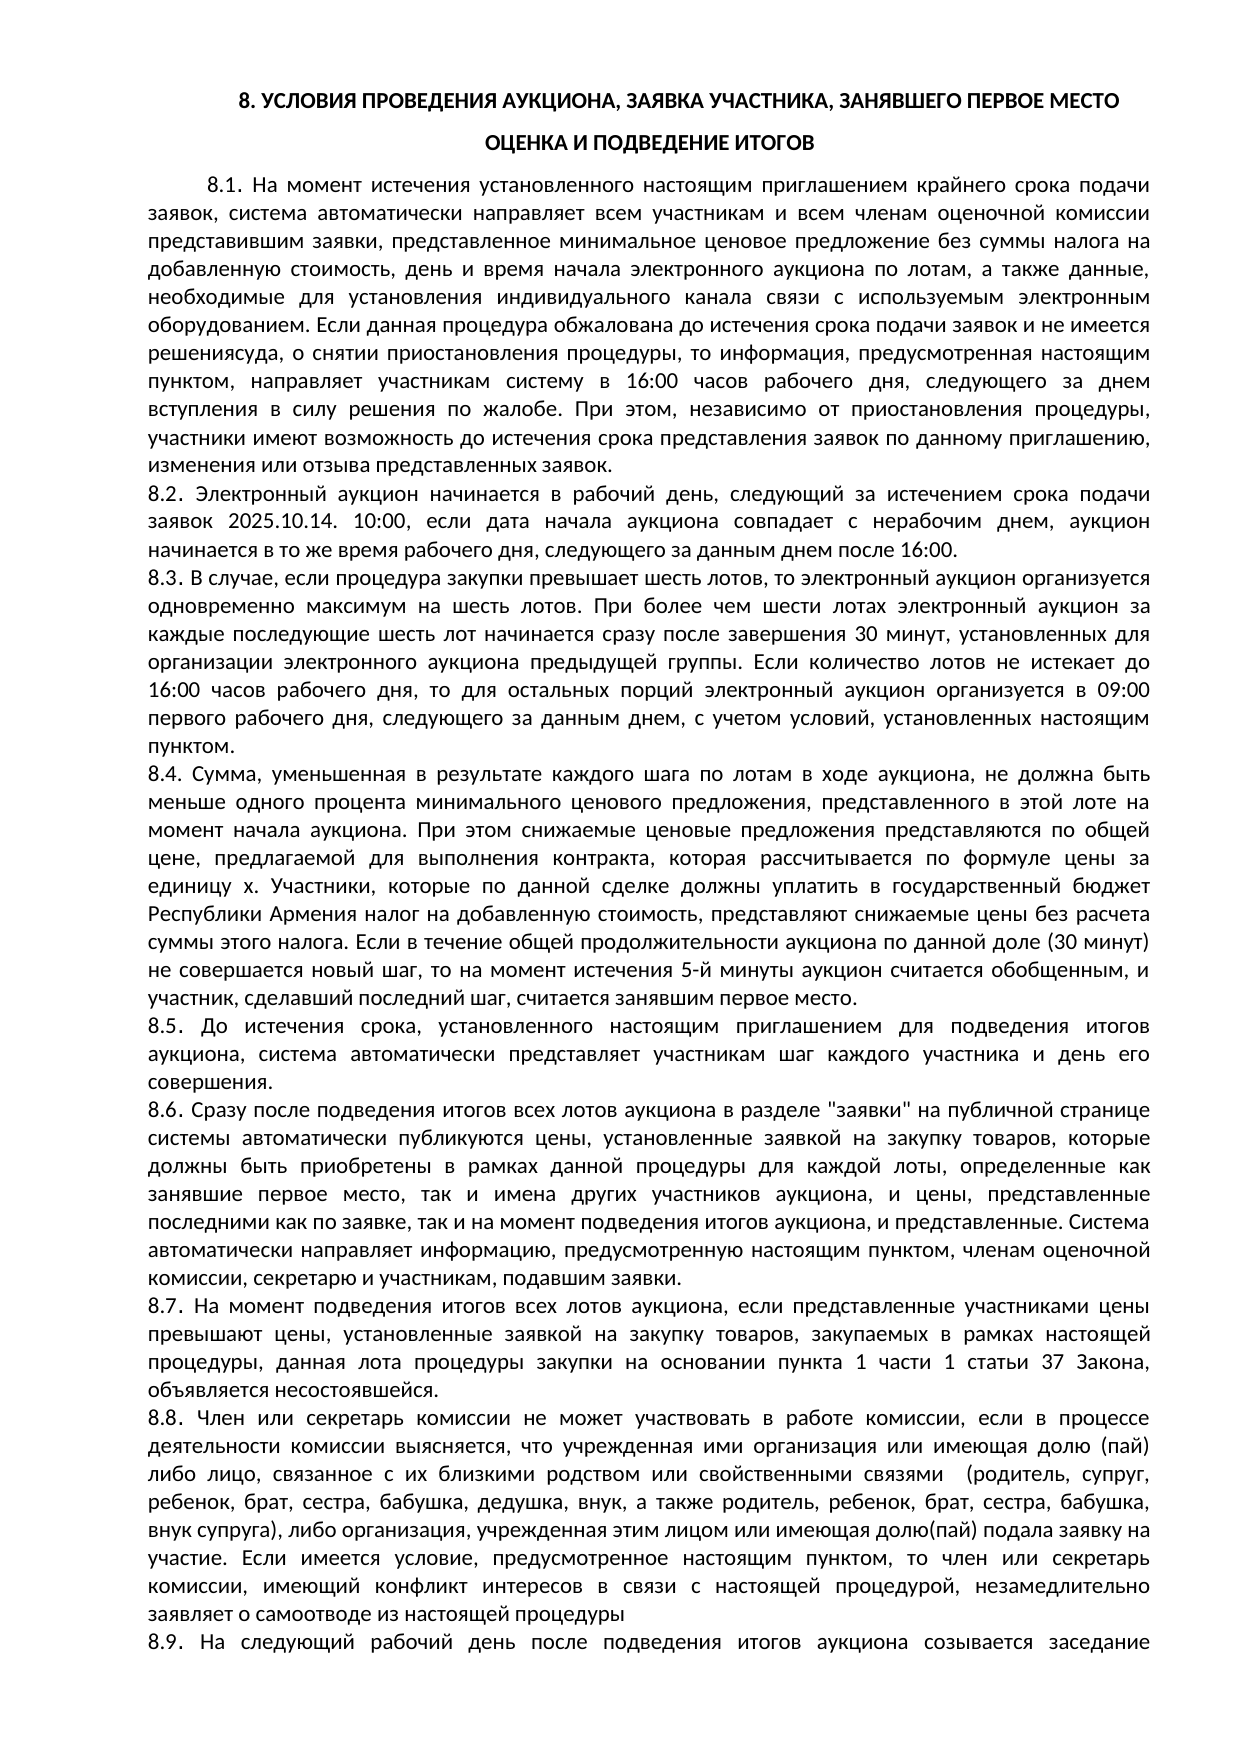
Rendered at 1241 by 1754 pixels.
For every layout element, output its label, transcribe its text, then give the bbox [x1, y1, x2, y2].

text 8.6․ Сразу после подведения итогов всех лотов аукциона в разделе "заявки" на публичной странице системы автоматически публикуются цены, установленные заявкой на закупку товаров, которые должны быть приобретены в рамках данной процедуры для каждой лоты, определенные как занявшие первое место, так и имена других участников аукциона, и цены, представленные последними как по заявке, так и на момент подведения итогов аукциона, и представленные. Система автоматически направляет информацию, предусмотренную настоящим пунктом, членам оценочной комиссии, секретарю и участникам, подавшим заявки. [148, 1095, 1152, 1291]
text 8.4. Сумма, уменьшенная в результате каждого шага по лотам в ходе аукциона, не должна быть меньше одного процента минимального ценового предложения, представленного в этой лоте на момент начала аукциона. При этом снижаемые ценовые предложения представляются по общей цене, предлагаемой для выполнения контракта, которая рассчитывается по формуле цены за единицу x. Участники, которые по данной сделке должны уплатить в государственный бюджет Республики Армения налог на добавленную стоимость, представляют снижаемые цены без расчета суммы этого налога. Если в течение общей продолжительности аукциона по данной доле (30 минут) не совершается новый шаг, то на момент истечения 5-й минуты аукцион считается обобщенным, и участник, сделавший последний шаг, считается занявшим первое место. [148, 759, 1152, 1011]
text 8.8․ Член или секретарь комиссии не может участвовать в работе комиссии, если в процессе деятельности комиссии выясняется, что учрежденная ими организация или имеющая долю (пай) либо лицо, связанное с их близкими родством или свойственными связями (родитель, супруг, ребенок, брат, сестра, бабушка, дедушка, внук, а также родитель, ребенок, брат, сестра, бабушка, внук супруга), либо организация, учрежденная этим лицом или имеющая долю(пай) подала заявку на участие. Если имеется условие, предусмотренное настоящим пунктом, то член или секретарь комиссии, имеющий конфликт интересов в связи с настоящей процедурой, незамедлительно заявляет о самоотводе из настоящей процедуры [148, 1403, 1152, 1627]
text 8.3․ В случае, если процедура закупки превышает шесть лотов, то электронный аукцион организуется одновременно максимум на шесть лотов. При более чем шести лотах электронный аукцион за каждые последующие шесть лот начинается сразу после завершения 30 минут, установленных для организации электронного аукциона предыдущей группы. Если количество лотов не истекает до 16:00 часов рабочего дня, то для остальных порций электронный аукцион организуется в 09:00 первого рабочего дня, следующего за данным днем, с учетом условий, установленных настоящим пунктом. [148, 563, 1152, 759]
text 8.7․ На момент подведения итогов всех лотов аукциона, если представленные участниками цены превышают цены, установленные заявкой на закупку товаров, закупаемых в рамках настоящей процедуры, данная лота процедуры закупки на основании пункта 1 части 1 статьи 37 Закона, объявляется несостоявшейся. [148, 1291, 1152, 1403]
text 8.2․ Электронный аукцион начинается в рабочий день, следующий за истечением срока подачи заявок 2025.10.14. 10:00 , если дата начала аукциона совпадает с нерабочим днем, аукцион начинается в то же время рабочего дня, следующего за данным днем после 16:00. [148, 479, 1152, 563]
text 8.5․ До истечения срока, установленного настоящим приглашением для подведения итогов аукциона, система автоматически представляет участникам шаг каждого участника и день его совершения. [148, 1011, 1152, 1095]
text 8. УСЛОВИЯ ПРОВЕДЕНИЯ АУКЦИОНА, ЗАЯВКА УЧАСТНИКА, ЗАНЯВШЕГО ПЕРВОЕ МЕСТО ОЦЕНКА И ПОДВЕДЕНИЕ ИТОГОВ [148, 86, 1152, 156]
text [148, 1627, 1152, 1656]
text 8.1․ На момент истечения установленного настоящим приглашением крайнего срока подачи заявок, система автоматически направляет всем участникам и всем членам оценочной комиссии представившим заявки, представленное минимальное ценовое предложение без суммы налога на добавленную стоимость, день и время начала электронного аукциона по лотам, а также данные, необходимые для установления индивидуального канала связи с используемым электронным оборудованием. Если данная процедура обжалована до истечения срока подачи заявок и не имеется решениясуда, о снятии приостановления процедуры, то информация, предусмотренная настоящим пунктом, направляет участникам систему в 16:00 часов рабочего дня, следующего за днем вступления в силу решения по жалобе. При этом, независимо от приостановления процедуры, участники имеют возможность до истечения срока представления заявок по данному приглашению, изменения или отзыва представленных заявок. [148, 170, 1152, 479]
